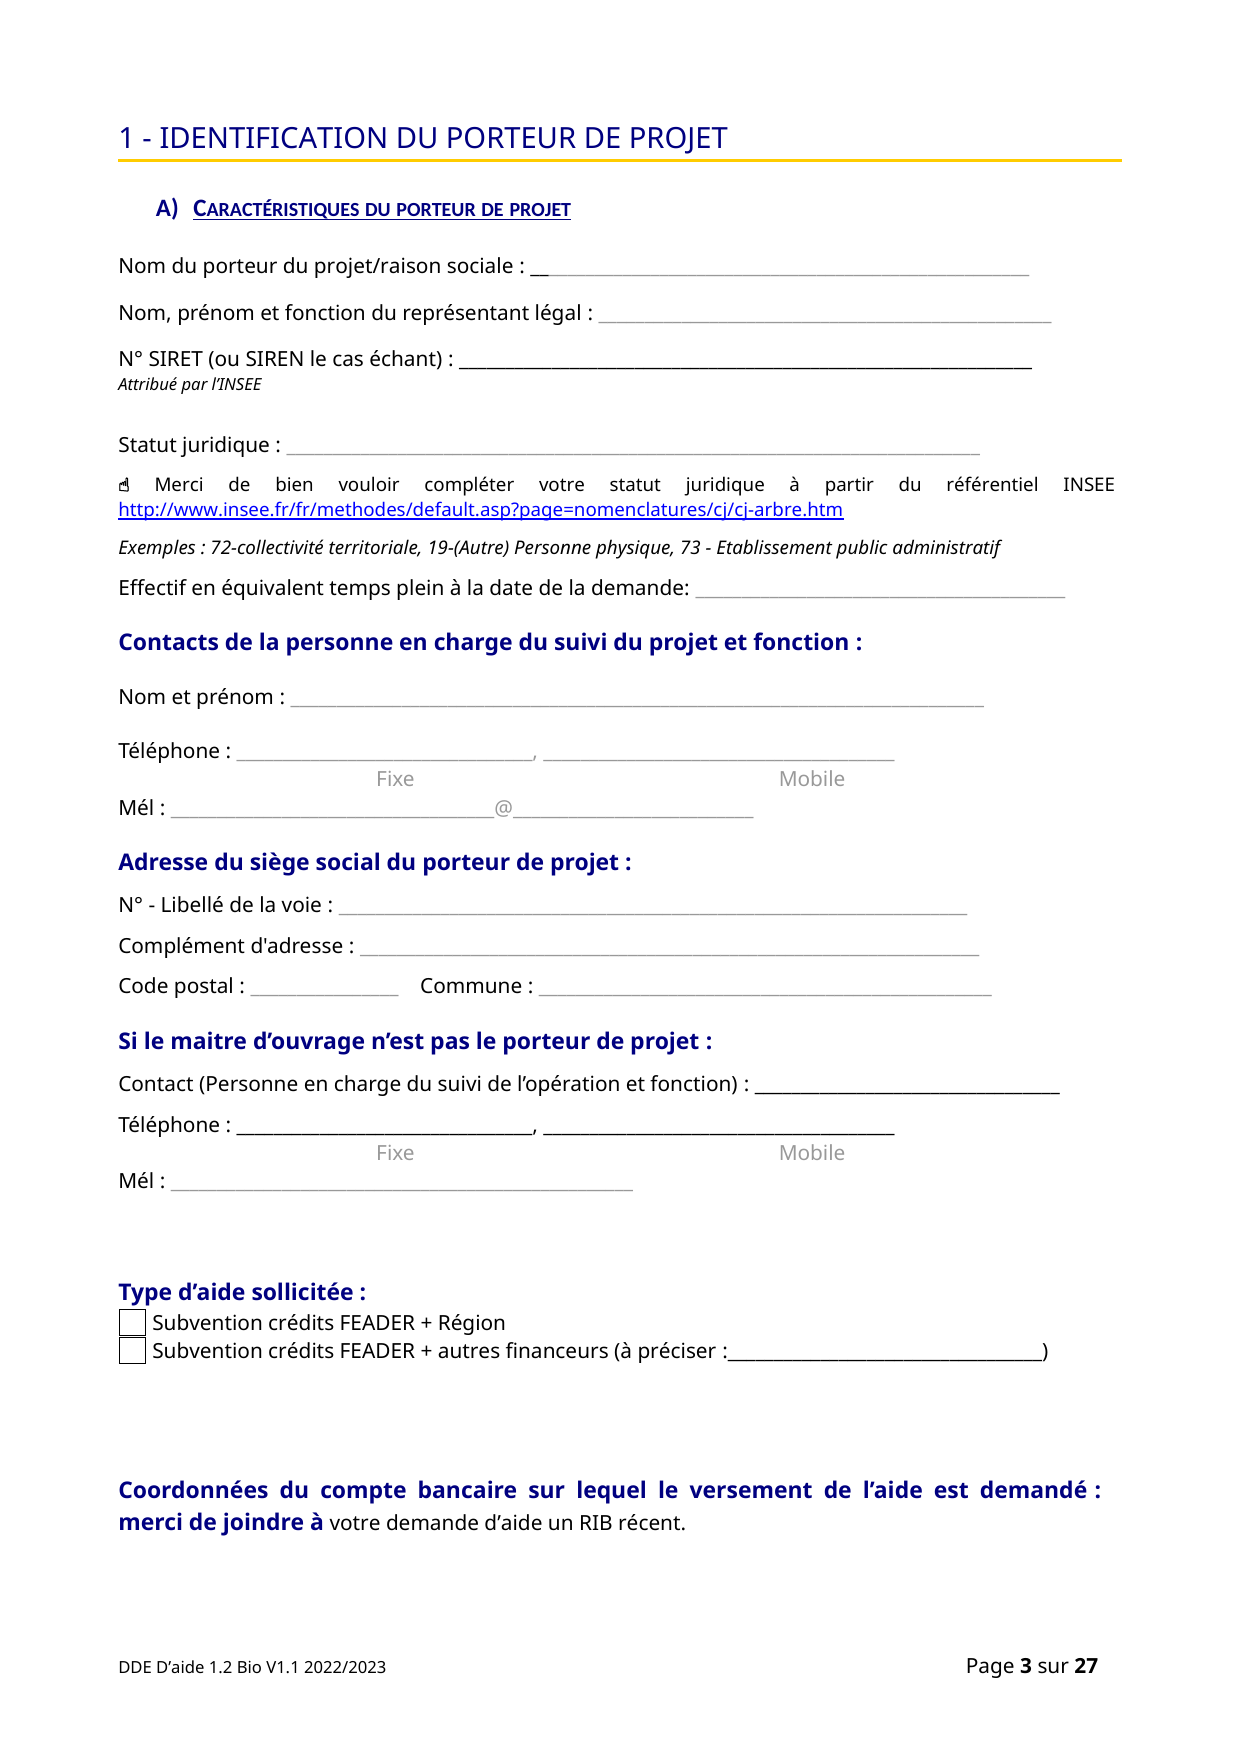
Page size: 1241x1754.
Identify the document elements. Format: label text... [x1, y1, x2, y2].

text Subvention crédits FEADER + autres financeurs (à préciser :__________________________________) [118, 1336, 1101, 1364]
text N° SIRET (ou SIREN le cas échant) : ______________________________________________________________ [118, 344, 1116, 372]
text Exemples : 72-collectivité territoriale, 19-(Autre) Personne physique, 73 - Etablissement public ministratif [118, 534, 1116, 560]
text Nom, prénom et fonction du représentant légal : _________________________________________________ [118, 298, 1116, 326]
text Type d’aide sollicitée : [118, 1276, 1101, 1308]
text Téléphone : ________________________________, ______________________________________ [118, 736, 1101, 764]
text Effectif en équivalent temps plein à la date de la demande: ________________________________________ [118, 573, 1101, 601]
text Merci de bien vouloir compléter votre statut juridique à partir du référentiel INSEE http://www.insee.fr/fr/methodes/default.asp?page=nomenclatures/cj/cj-arbre.htm [118, 471, 1116, 522]
text Mél : ___________________________________@__________________________ [118, 793, 1101, 821]
text N° - Libellé de la voie : ____________________________________________________________________ [118, 890, 1101, 918]
text Adresse du siège social du porteur de projet : [118, 846, 1101, 877]
text Mél : __________________________________________________ [118, 1167, 1101, 1195]
text Nom du porteur du projet/raison sociale : ______________________________________________________ [118, 251, 1101, 280]
text Si le maitre d’ouvrage n’est pas le porteur de projet : [118, 1025, 1101, 1056]
list Caractéristiques du porteur de projet [156, 192, 1122, 223]
text Subvention crédits FEADER + Région [118, 1308, 1101, 1336]
text Statut juridique : ___________________________________________________________________________ [118, 430, 1101, 458]
text Contacts de la personne en charge du suivi du projet et fonction : [118, 626, 1101, 657]
text Nom et prénom : ___________________________________________________________________________ [118, 682, 1101, 711]
text Complément d'resse : ___________________________________________________________________ [118, 931, 1101, 959]
text Attribué par l’INSEE [118, 372, 1101, 395]
text Fixe Mobile [118, 764, 1101, 793]
text Code postal : ________________ Commune : _________________________________________________ [118, 972, 1101, 1000]
text Coordonnées du compte bancaire sur lequel le versement de l’aide est demandé : merci de joindre à votre demande d’aide un RIB récent. [118, 1474, 1101, 1537]
text Contact (Personne en charge du suivi de l’opération et fonction) : _________________________________ [118, 1069, 1101, 1097]
text Téléphone : ________________________________, ______________________________________ [118, 1110, 1101, 1138]
text Fixe Mobile [118, 1138, 1101, 1167]
text 1 - IDENTIFICATION DU PORTEUR DE PROJET [118, 117, 1122, 159]
